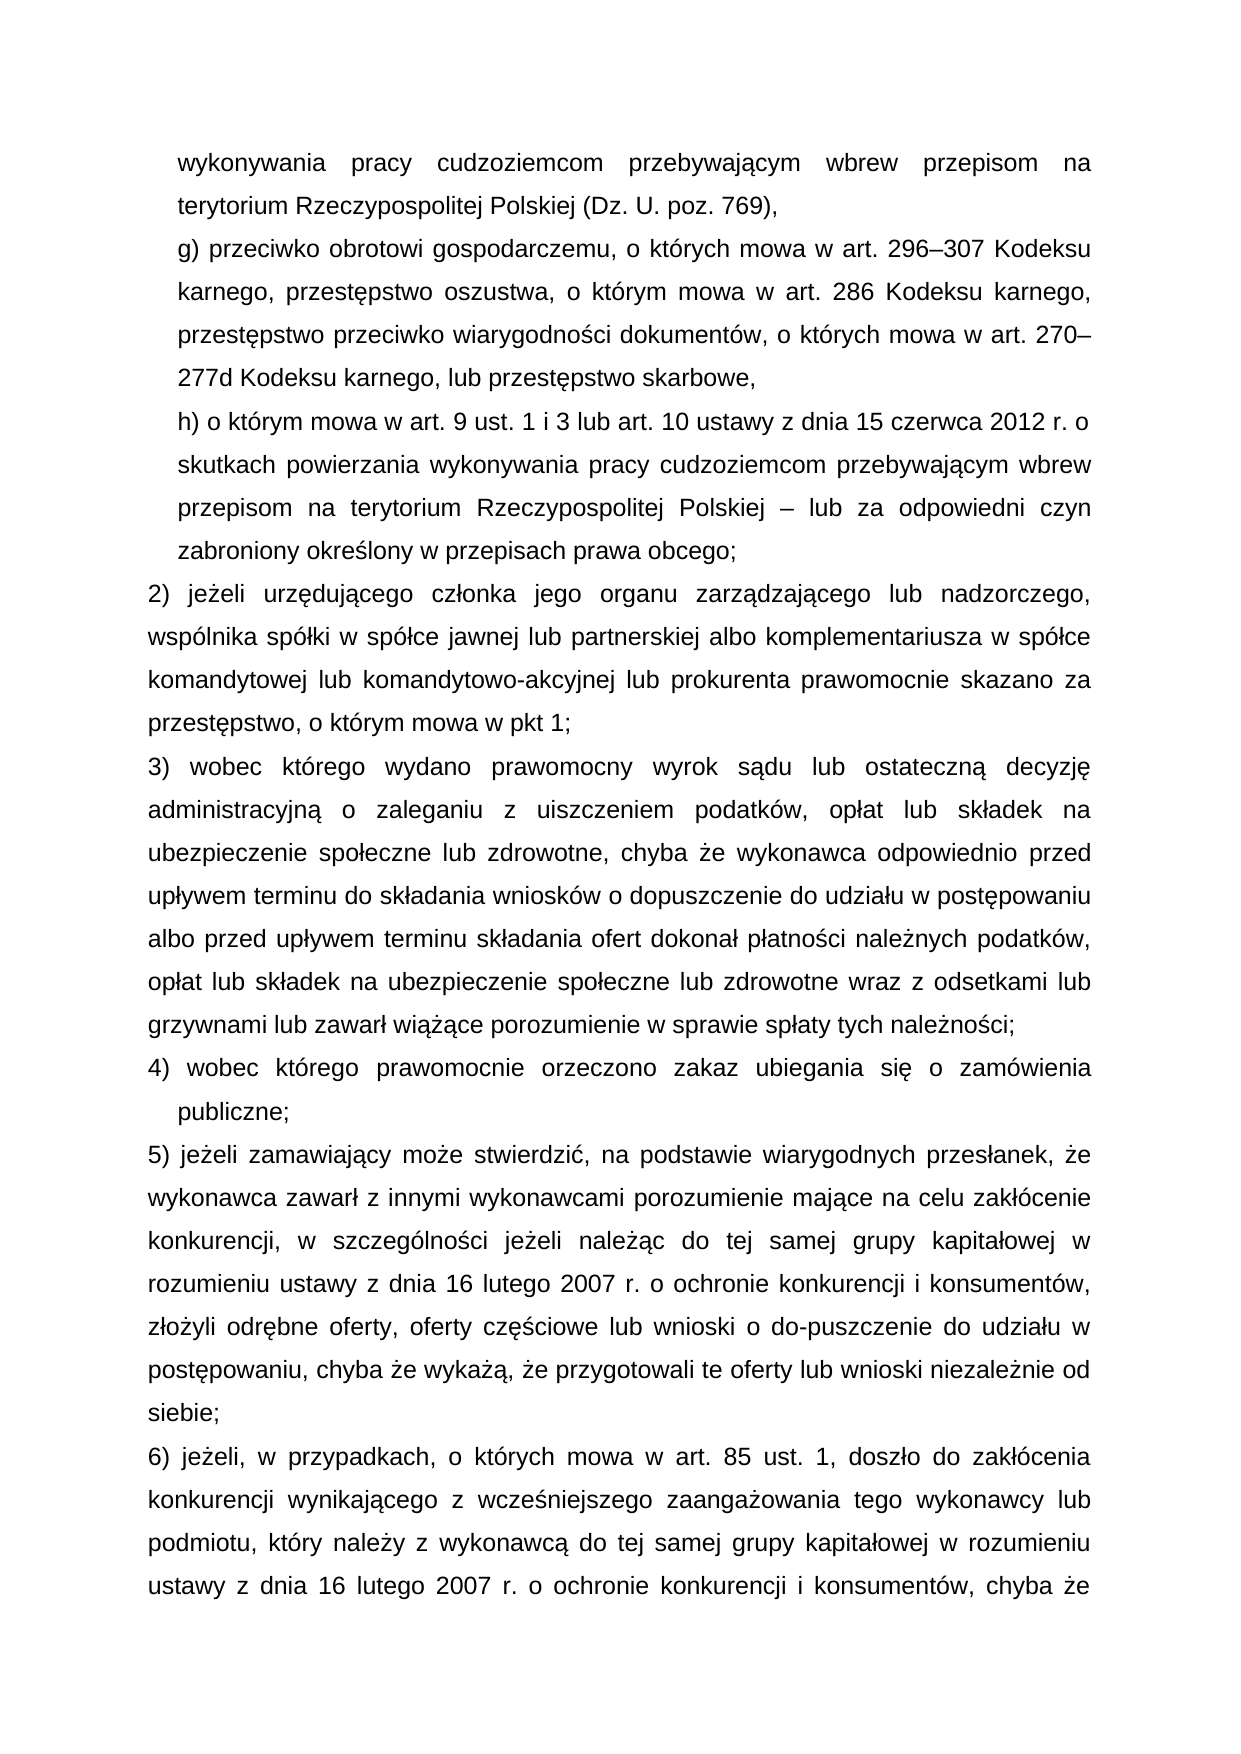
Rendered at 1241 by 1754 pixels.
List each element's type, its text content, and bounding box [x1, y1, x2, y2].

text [177, 148, 1092, 219]
text 4) wobec którego prawomocnie orzeczono zakaz ubiegania się o zamówienia publiczne; [148, 1053, 1092, 1125]
text h) o którym mowa w art. 9 ust. 1 i 3 lub art. 10 ustawy z dnia 15 czerwca 2012 r. o skutkach powierzania wykonywania pracy cudzoziemcom przebywającym wbrew przepisom na terytorium Rzeczypospolitej Polskiej – lub za odpowiedni czyn zabroniony określony w przepisach prawa obcego; [177, 406, 1092, 564]
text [148, 1441, 1092, 1599]
text 3) wobec którego wydano prawomocny wyrok sądu lub ostateczną decyzję administracyjną o zaleganiu z uiszczeniem podatków, opłat lub składek na ubezpieczenie społeczne lub zdrowotne, chyba że wykonawca odpowiednio przed upływem terminu do składania wniosków o dopuszczenie do udziału w postępowaniu albo przed upływem terminu składania ofert dokonał płatności należnych podatków, opłat lub składek na ubezpieczenie społeczne lub zdrowotne wraz z odsetkami lub grzywnami lub zawarł wiążące porozumienie w sprawie spłaty tych należności; [148, 751, 1092, 1039]
text 2) jeżeli urzędującego członka jego organu zarządzającego lub nadzorczego, wspólnika spółki w spółce jawnej lub partnerskiej albo komplementariusza w spółce komandytowej lub komandytowo-akcyjnej lub prokurenta prawomocnie skazano za przestępstwo, o którym mowa w pkt 1; [148, 579, 1092, 737]
text 5) jeżeli zamawiający może stwierdzić, na podstawie wiarygodnych przesłanek, że wykonawca zawarł z innymi wykonawcami porozumienie mające na celu zakłócenie konkurencji, w szczególności jeżeli należąc do tej samej grupy kapitałowej w rozumieniu ustawy z dnia 16 lutego 2007 r. o ochronie konkurencji i konsumentów, złożyli odrębne oferty, oferty częściowe lub wnioski o do-puszczenie do udziału w postępowaniu, chyba że wykażą, że przygotowali te oferty lub wnioski niezależnie od siebie; [148, 1139, 1092, 1427]
text g) przeciwko obrotowi gospodarczemu, o których mowa w art. 296–307 Kodeksu karnego, przestępstwo oszustwa, o którym mowa w art. 286 Kodeksu karnego, przestępstwo przeciwko wiarygodności dokumentów, o których mowa w art. 270–277d Kodeksu karnego, lub przestępstwo skarbowe, [177, 234, 1092, 392]
